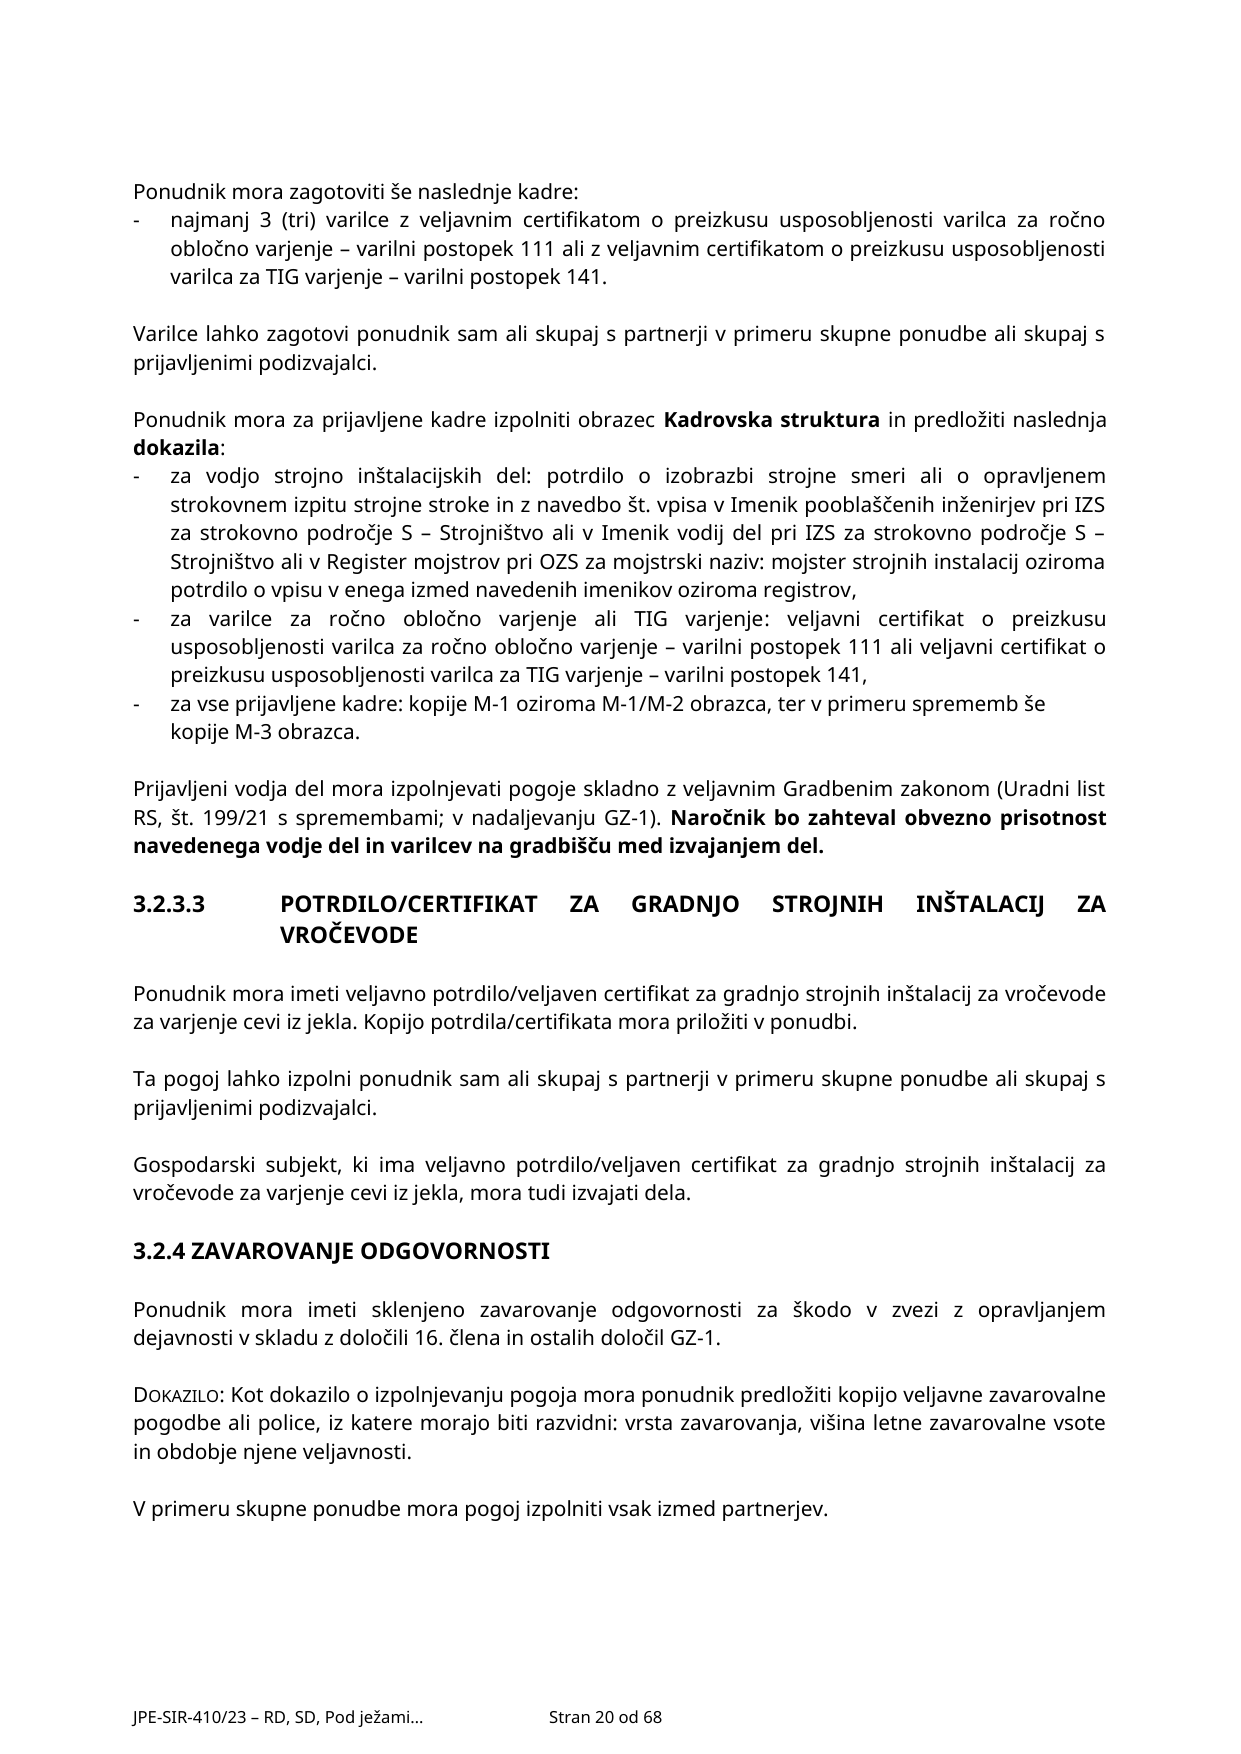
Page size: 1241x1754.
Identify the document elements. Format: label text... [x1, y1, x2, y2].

list najmanj 3 (tri) varilce z veljavnim certifikatom o preizkusu usposobljenosti varilca za ročno obločno varjenje – varilni postopek 111 ali z veljavnim certifikatom o preizkusu usposobljenosti varilca za TIG varjenje – varilni postopek 141. [133, 206, 1107, 291]
text Dokazilo: Kot dokazilo o izpolnjevanju pogoja mora ponudnik predložiti kopijo veljavne zavarovalne pogodbe ali police, iz katere morajo biti razvidni: vrsta zavarovanja, višina letne zavarovalne vsote in obdobje njene veljavnosti. [133, 1380, 1107, 1465]
text Ponudnik mora zagotoviti še naslednje kadre: [133, 177, 1107, 206]
list za vodjo strojno inštalacijskih del: potrdilo o izobrazbi strojne smeri ali o opravljenem strokovnem izpitu strojne stroke in z navedbo št. vpisa v Imenik pooblaščenih inženirjev pri IZS za strokovno področje S – Strojništvo ali v Imenik vodij del pri IZS za strokovno področje S – Strojništvo ali v Register mojstrov pri OZS za mojstrski naziv: mojster strojnih instalacij oziroma potrdilo o vpisu v enega izmed navedenih imenikov oziroma registrov, [133, 462, 1107, 604]
text V primeru skupne ponudbe mora pogoj izpolniti vsak izmed partnerjev. [133, 1494, 1107, 1522]
text Ta pogoj lahko izpolni ponudnik sam ali skupaj s partnerji v primeru skupne ponudbe ali skupaj s prijavljenimi podizvajalci. [133, 1064, 1107, 1121]
text Prijavljeni vodja del mora izpolnjevati pogoje skladno z veljavnim Gradbenim zakonom (Uradni list RS, št. 199/21 s spremembami; v nadaljevanju GZ-1). Naročnik bo zahteval obvezno prisotnost navedenega vodje del in varilcev na gradbišču med izvajanjem del. [133, 774, 1107, 860]
text 3.2.4 ZAVAROVANJE ODGOVORNOSTI [133, 1235, 1107, 1266]
text 3.2.3.3 POTRDILO/CERTIFIKAT ZA GRADNJO STROJNIH INŠTALACIJ ZA VROČEVODE [133, 888, 1107, 951]
text Gospodarski subjekt, ki ima veljavno potrdilo/veljaven certifikat za gradnjo strojnih inštalacij za vročevode za varjenje cevi iz jekla, mora tudi izvajati dela. [133, 1150, 1107, 1207]
text Ponudnik mora za prijavljene kadre izpolniti obrazec Kadrovska struktura in predložiti naslednja dokazila: [133, 405, 1107, 462]
text Ponudnik mora imeti sklenjeno zavarovanje odgovornosti za škodo v zvezi z opravljanjem dejavnosti v skladu z določili 16. člena in ostalih določil GZ-1. [133, 1295, 1107, 1352]
text Ponudnik mora imeti veljavno potrdilo/veljaven certifikat za gradnjo strojnih inštalacij za vročevode za varjenje cevi iz jekla. Kopijo potrdila/certifikata mora priložiti v ponudbi. [133, 979, 1107, 1036]
list za vse prijavljene kadre: kopije M-1 oziroma M-1/M-2 obrazca, ter v primeru sprememb še kopije M-3 obrazca. [133, 689, 1107, 746]
list za varilce za ročno obločno varjenje ali TIG varjenje: veljavni certifikat o preizkusu usposobljenosti varilca za ročno obločno varjenje – varilni postopek 111 ali veljavni certifikat o preizkusu usposobljenosti varilca za TIG varjenje – varilni postopek 141, [133, 604, 1107, 689]
text Varilce lahko zagotovi ponudnik sam ali skupaj s partnerji v primeru skupne ponudbe ali skupaj s prijavljenimi podizvajalci. [133, 319, 1107, 376]
